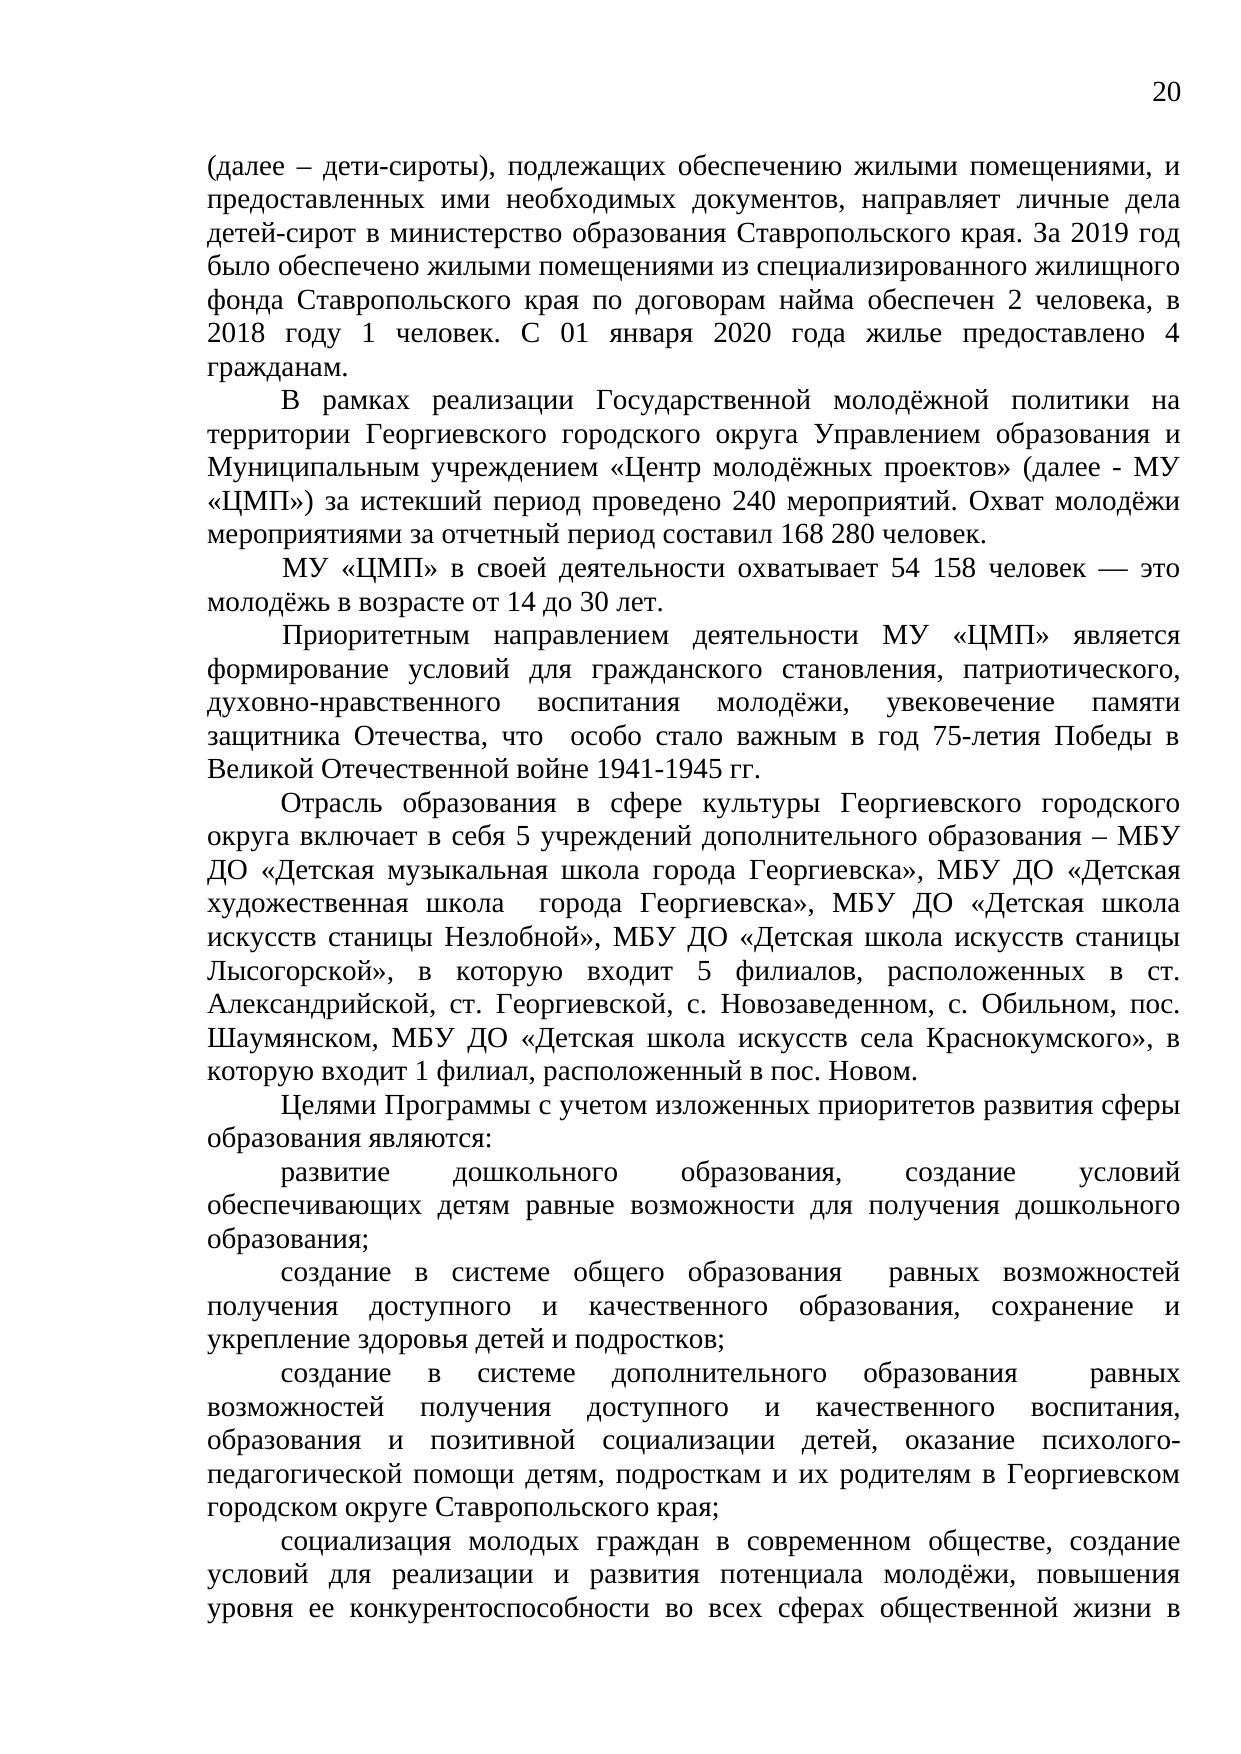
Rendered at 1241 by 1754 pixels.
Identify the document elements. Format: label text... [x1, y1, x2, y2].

text создание в системе общего образования равных возможностей получения доступного и качественного образования, cохранение и укрепление здоровья детей и подростков; [207, 1254, 1181, 1355]
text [207, 1523, 1181, 1623]
text развитие дошкольного образования, создание условий обеспечивающих детям равные возможности для получения дошкольного образования; [207, 1154, 1181, 1254]
text МУ «ЦМП» в своей деятельности охватывает 54 158 человек — это молодёжь в возрасте от 14 до 30 лет. [207, 550, 1181, 617]
text создание в системе дополнительного образования равных возможностей получения доступного и качественного воспитания, образования и позитивной социализации детей, оказание психолого-педагогической помощи детям, подросткам и их родителям в Георгиевском городском округе Ставропольского края; [207, 1355, 1181, 1523]
text Приоритетным направлением деятельности МУ «ЦМП» является формирование условий для гражданского становления, патриотического, духовно-нравственного воспитания молодёжи, увековечение памяти защитника Отечества, что особо стало важным в год 75-летия Победы в Великой Отечественной войне 1941-1945 гг. [207, 617, 1181, 785]
text Целями Программы с учетом изложенных приоритетов развития сферы образования являются: [207, 1087, 1181, 1154]
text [207, 148, 1181, 382]
text Отрасль образования в сфере культуры Георгиевского городского округа включает в себя 5 учреждений дополнительного образования – МБУ ДО «Детская музыкальная школа города Георгиевска», МБУ ДО «Детская художественная школа города Георгиевска», МБУ ДО «Детская школа искусств станицы Незлобной», МБУ ДО «Детская школа искусств станицы Лысогорской», в которую входит 5 филиалов, расположенных в ст. Александрийской, ст. Георгиевской, с. Новозаведенном, с. Обильном, пос. Шаумянском, МБУ ДО «Детская школа искусств села Краснокумского», в которую входит 1 филиал, расположенный в пос. Новом. [207, 785, 1181, 1087]
text В рамках реализации Государственной молодёжной политики на территории Георгиевского городского округа Управлением образования и Муниципальным учреждением «Центр молодёжных проектов» (далее - МУ «ЦМП») за истекший период проведено 240 мероприятий. Охват молодёжи мероприятиями за отчетный период составил 168 280 человек. [207, 382, 1181, 550]
